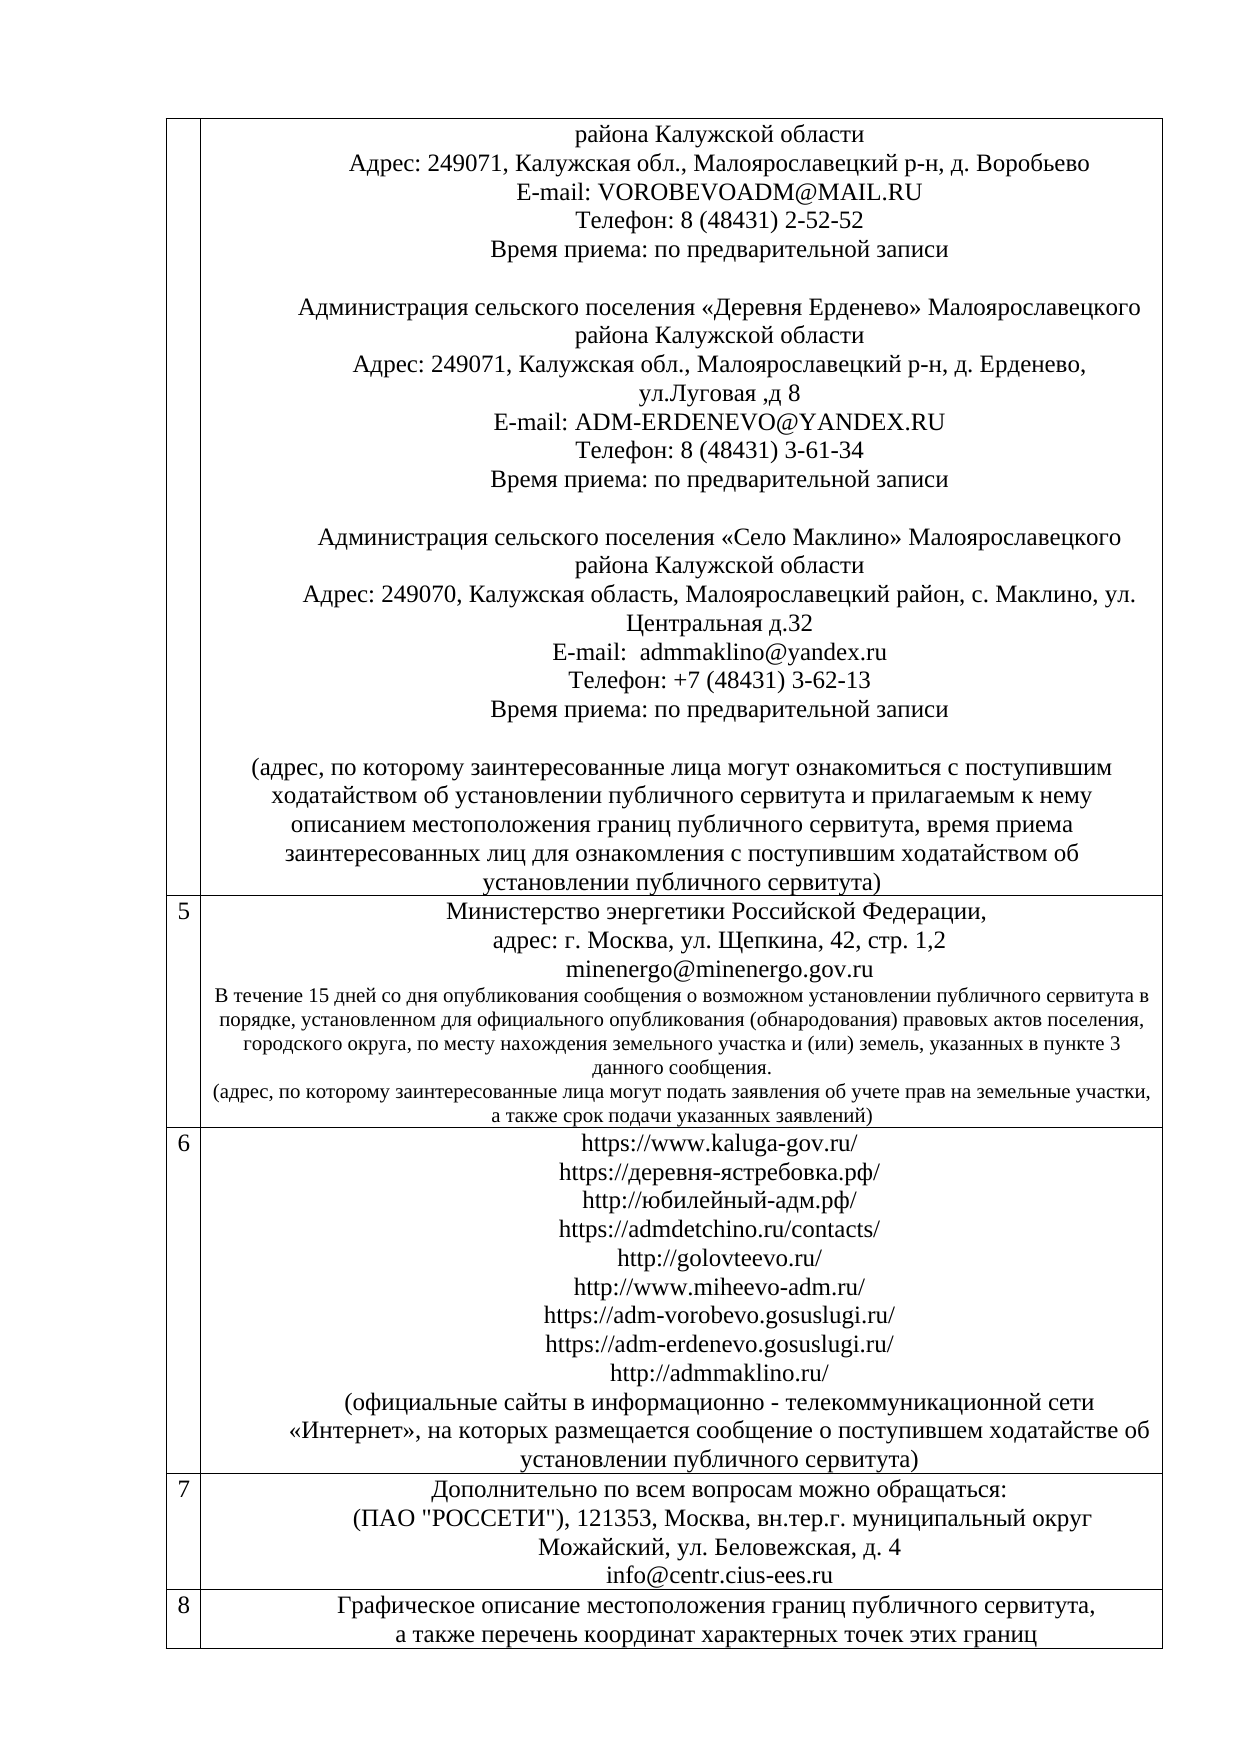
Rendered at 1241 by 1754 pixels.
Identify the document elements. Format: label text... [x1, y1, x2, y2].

table_cell 6 [167, 1128, 200, 1473]
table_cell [201, 119, 1162, 895]
table_cell 5 [167, 896, 200, 1127]
table_cell Дополнительно по всем вопросам можно обращаться: (ПАО "РОССЕТИ"), 121353, Москва, вн.тер.г. муниципальный округ Можайский, ул. Беловежская, д. 4 info@centr.cius-ees.ru [201, 1474, 1162, 1589]
table_cell 4 [167, 119, 200, 895]
table_cell https://www.kaluga-gov.ru/ https://деревня-ястребовка.рф/ http://юбилейный-адм.рф/ https://admdetchino.ru/contacts/ http://golovteevo.ru/ http://www.miheevo-adm.ru/ https://adm-vorobevo.gosuslugi.ru/ https://adm-erdenevo.gosuslugi.ru/ http://admmaklino.ru/ (официальные сайты в информационно - телекоммуникационной сети «Интернет», на которых размещается сообщение о поступившем ходатайстве об установлении публичного сервитута) [201, 1128, 1162, 1473]
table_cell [201, 1590, 1162, 1648]
table_cell 7 [167, 1474, 200, 1589]
table_cell 8 [167, 1590, 200, 1648]
table_cell Министерство энергетики Российской Федерации, адрес: г. Москва, ул. Щепкина, 42, стр. 1,2 minenergo@minenergo.gov.ru В течение 15 дней со дня опубликования сообщения о возможном установлении публичного сервитута в порядке, установленном для официального опубликования (обнародования) правовых актов поселения, городского округа, по месту нахождения земельного участка и (или) земель, указанных в пункте 3 данного сообщения. (адрес, по которому заинтересованные лица могут подать заявления об учете прав на земельные участки, а также срок подачи указанных заявлений) [201, 896, 1162, 1127]
